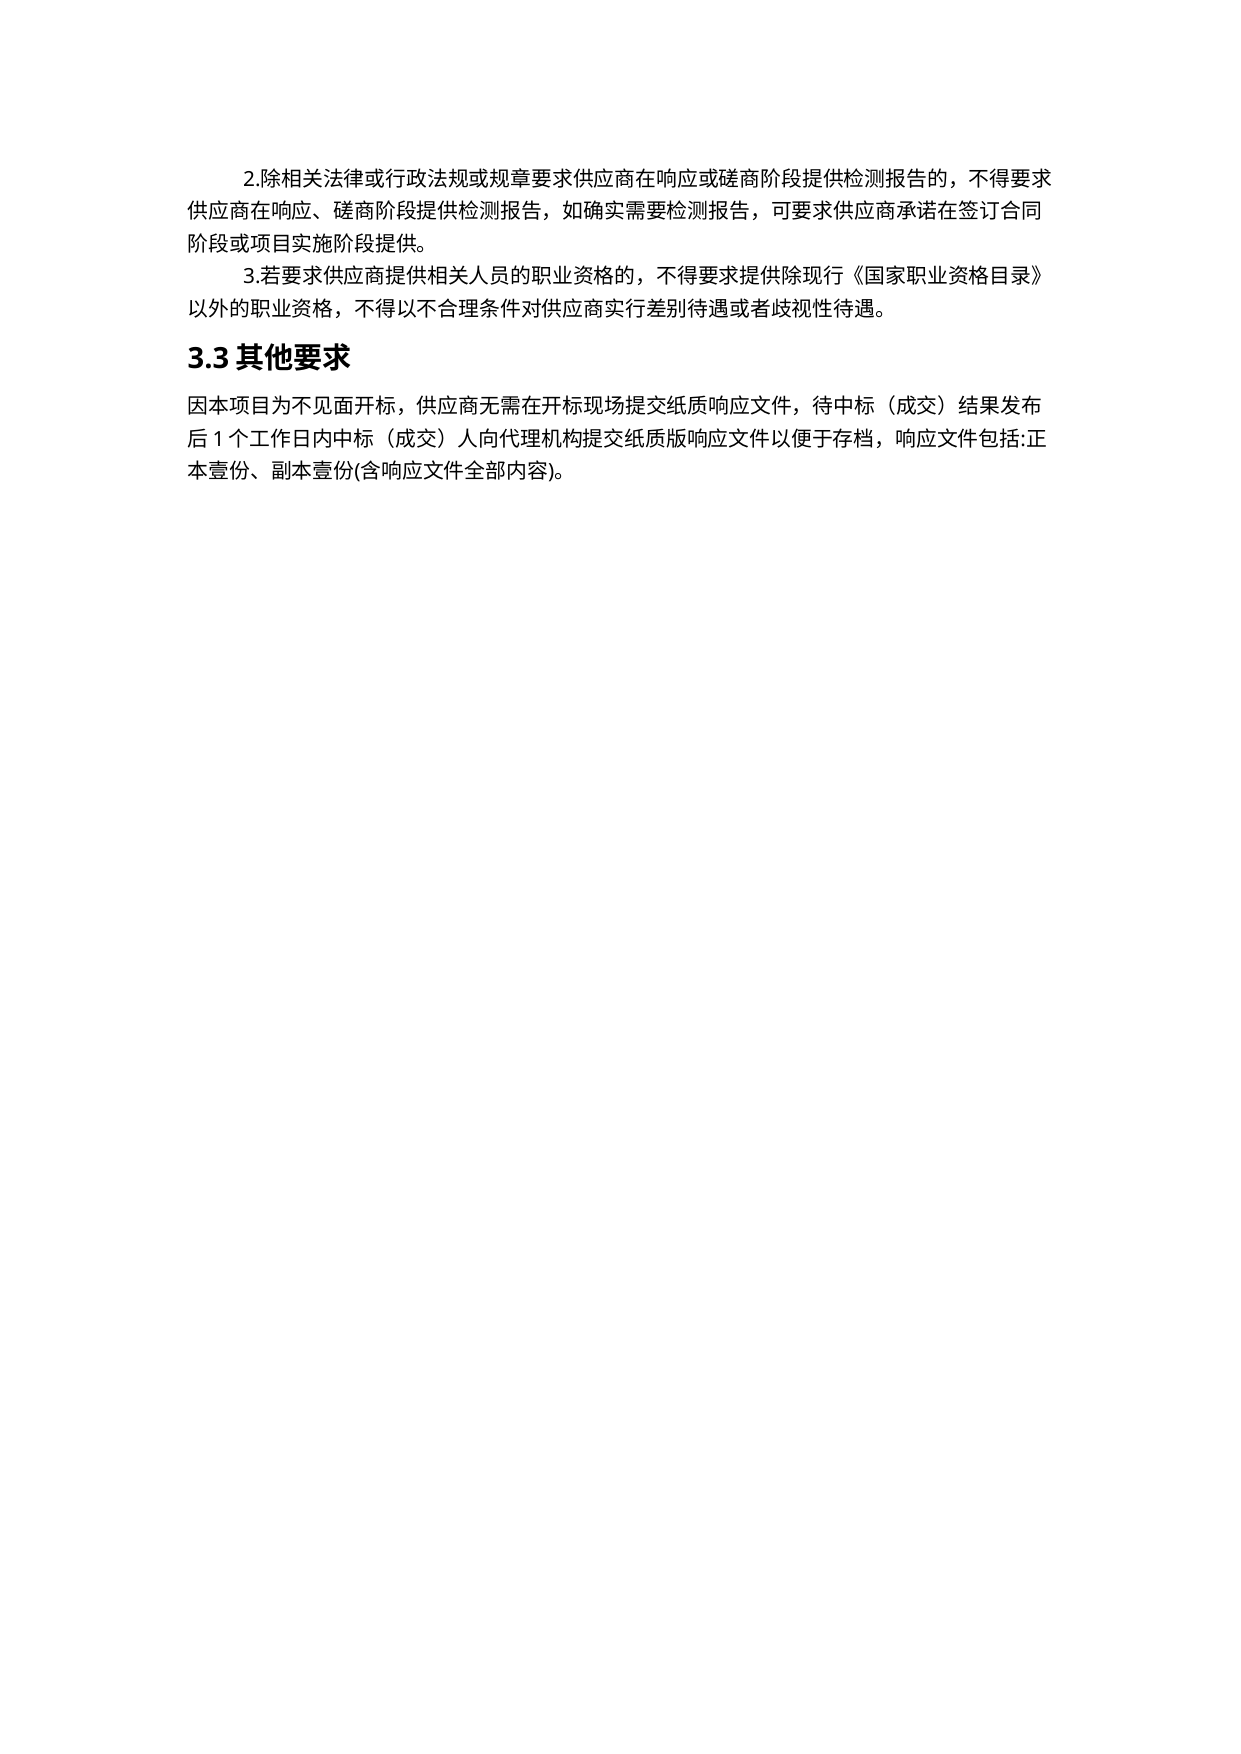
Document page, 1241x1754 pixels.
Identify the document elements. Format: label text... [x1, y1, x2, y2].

text 3.3其他要求 [187, 324, 1053, 389]
text 3.若要求供应商提供相关人员的职业资格的，不得要求提供除现行《国家职业资格目录》以外的职业资格，不得以不合理条件对供应商实行差别待遇或者歧视性待遇。 [187, 259, 1053, 324]
text 2.除相关法律或行政法规或规章要求供应商在响应或磋商阶段提供检测报告的，不得要求供应商在响应、磋商阶段提供检测报告，如确实需要检测报告，可要求供应商承诺在签订合同阶段或项目实施阶段提供。 [187, 162, 1053, 259]
text 因本项目为不见面开标，供应商无需在开标现场提交纸质响应文件，待中标（成交）结果发布后1个工作日内中标（成交）人向代理机构提交纸质版响应文件以便于存档，响应文件包括:正本壹份、副本壹份(含响应文件全部内容)。 [187, 389, 1053, 487]
